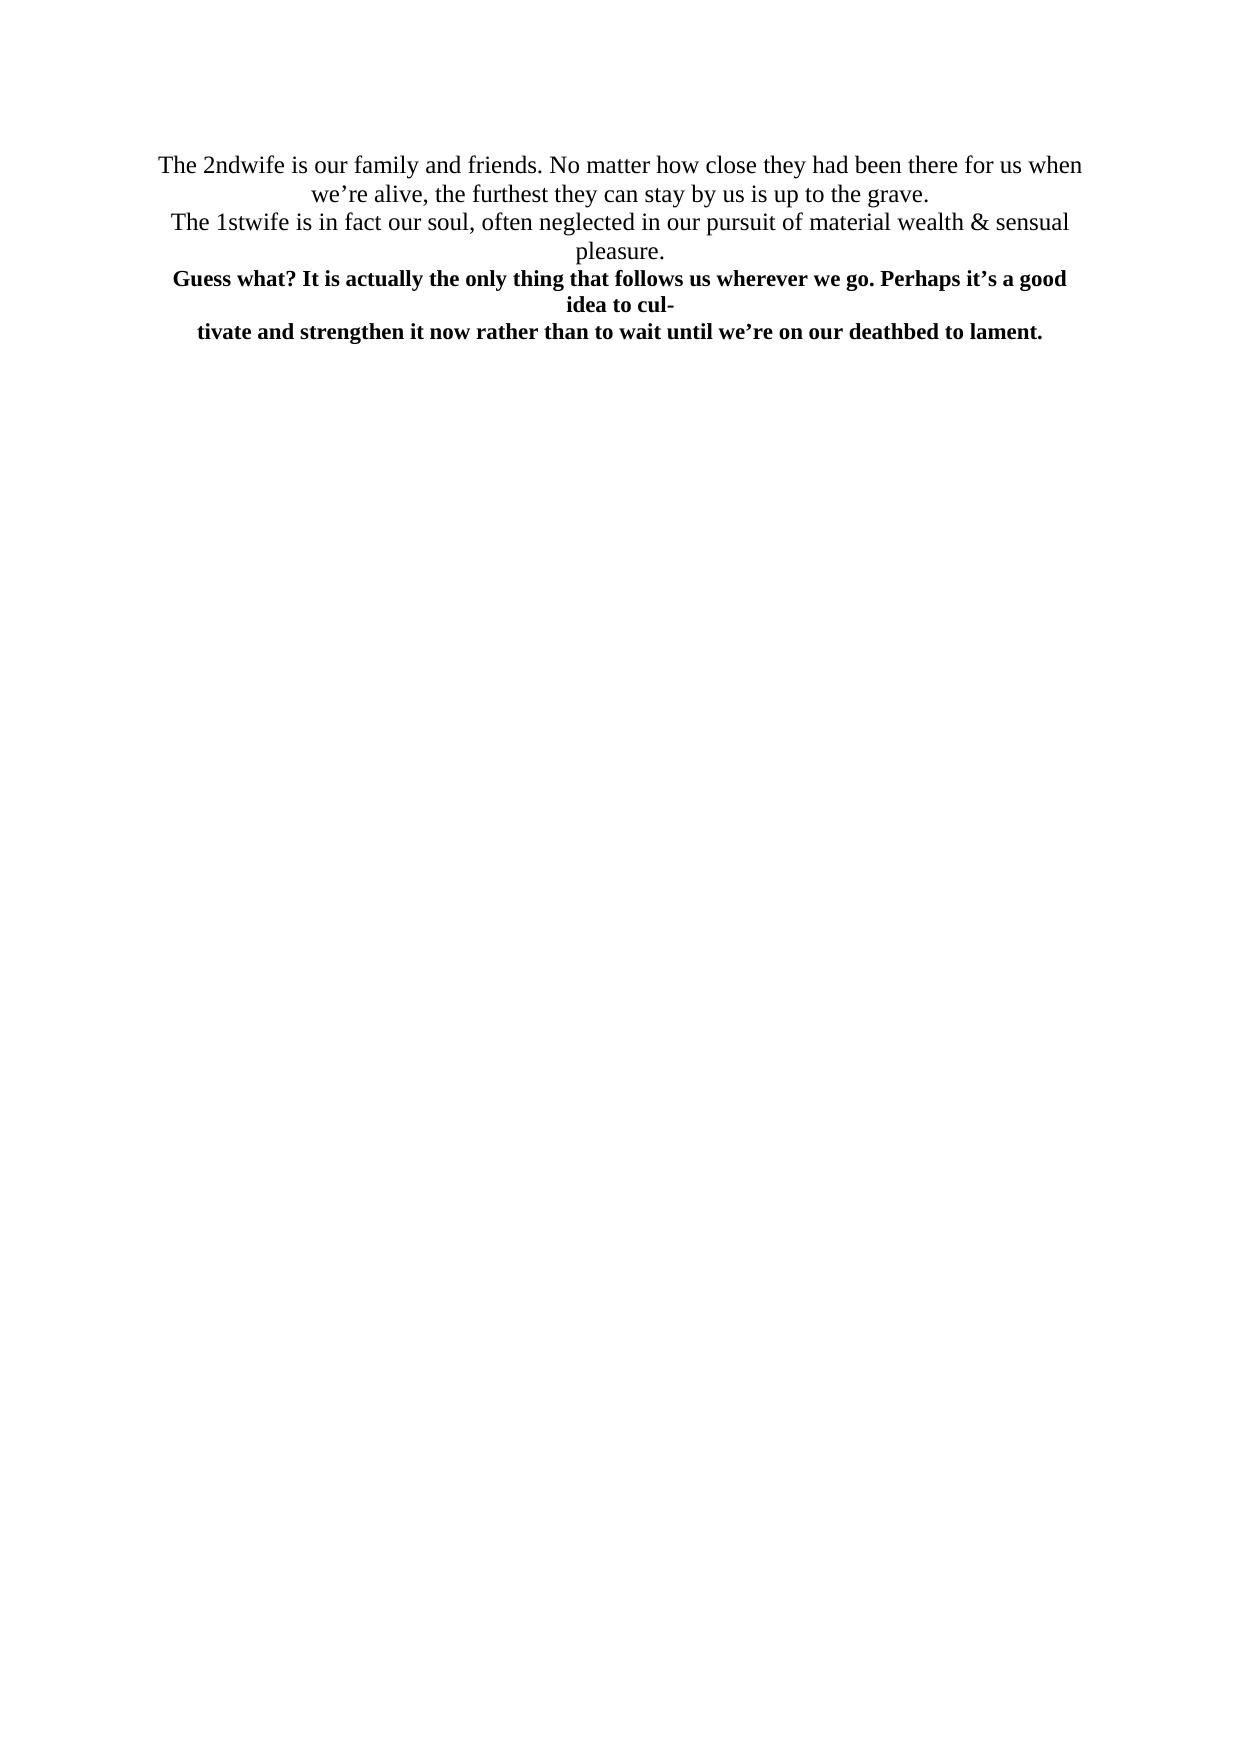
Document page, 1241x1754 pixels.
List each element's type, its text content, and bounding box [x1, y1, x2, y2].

text tivate and strengthen it now rather than to wait until we’re on our deathbed to lament. [150, 318, 1090, 344]
text we’re alive, the furthest they can stay by us is up to the grave. [150, 179, 1090, 207]
text Guess what? It is actually the only thing that follows us wherever we go. Perhaps it’s a good idea to cul- [150, 265, 1090, 318]
text The 1stwife is in fact our soul, often neglected in our pursuit of material wealth & sensual pleasure. [150, 207, 1090, 265]
text The 2ndwife is our family and friends. No matter how close they had been there for us when [150, 150, 1090, 179]
